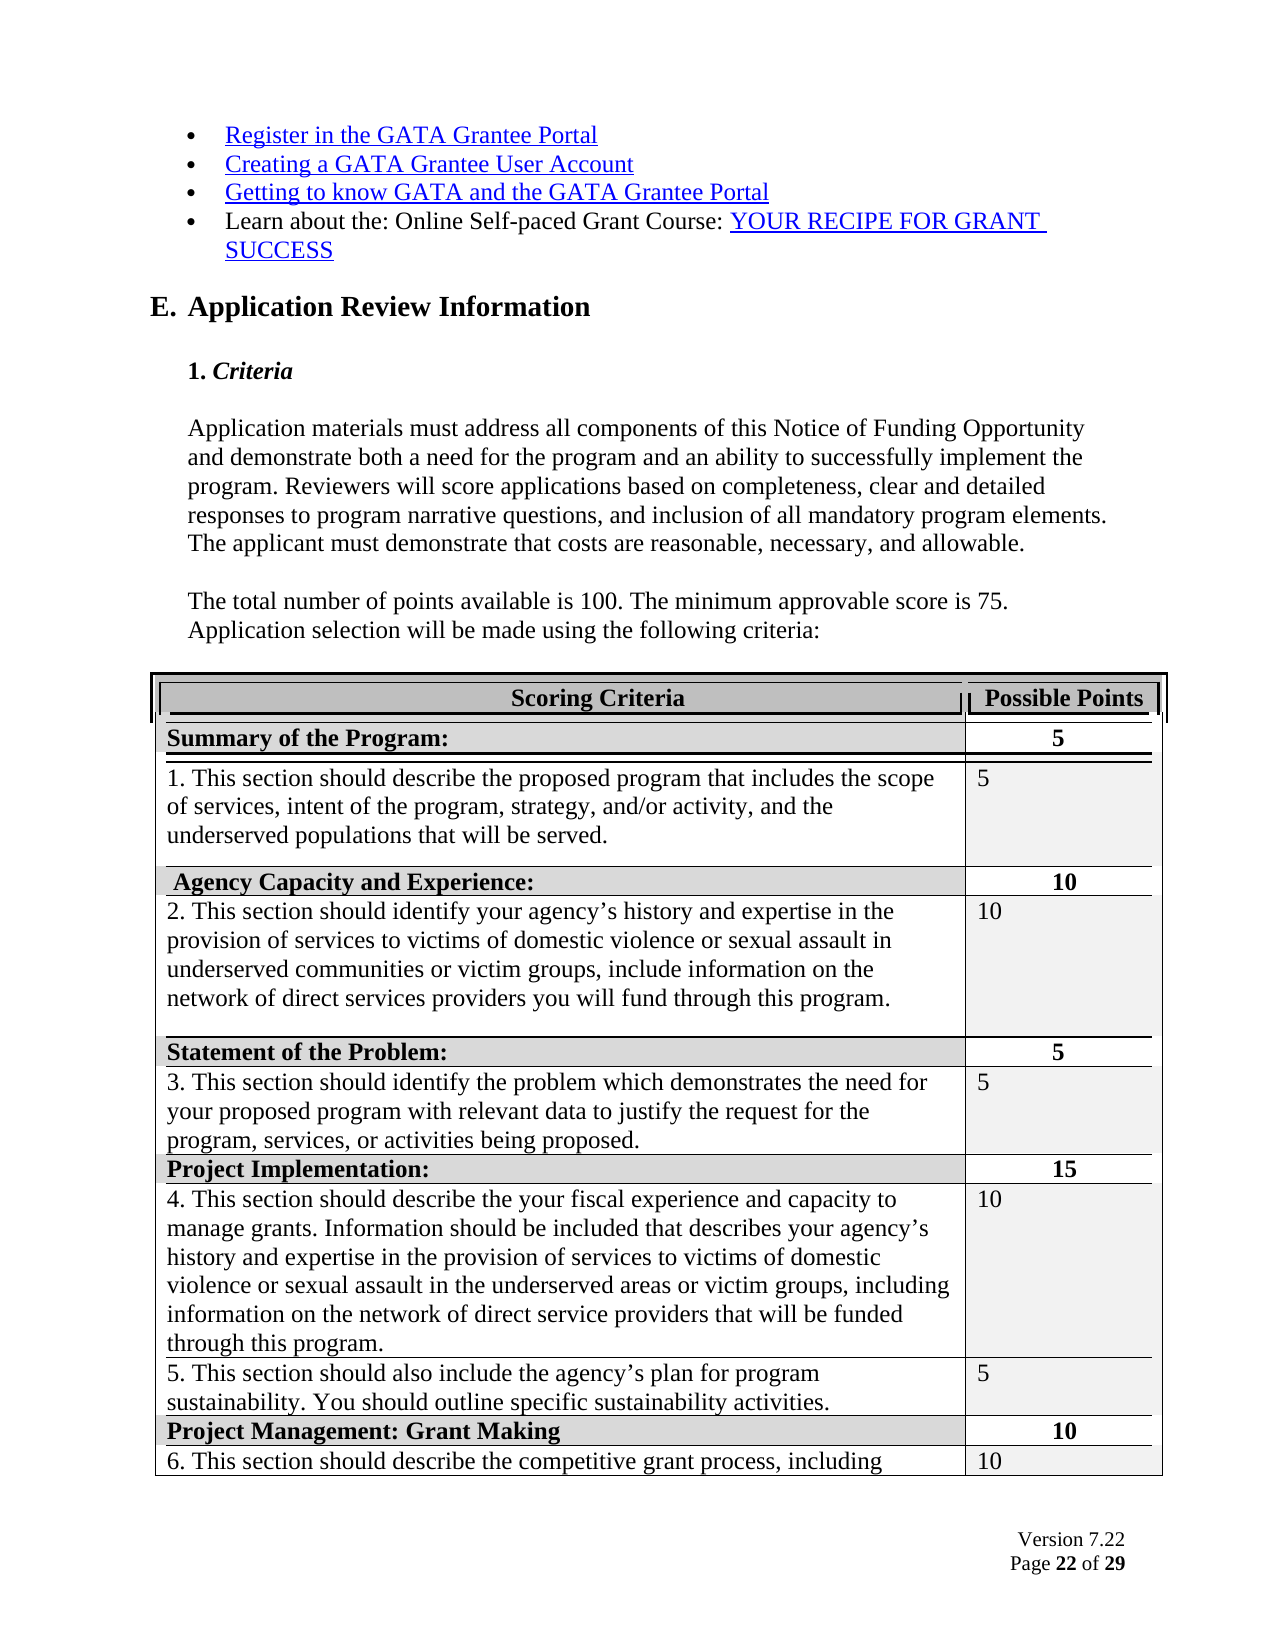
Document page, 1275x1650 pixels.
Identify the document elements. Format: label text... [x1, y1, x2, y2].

table_header Possible Points [966, 675, 1162, 712]
table_cell 10 [966, 1445, 1162, 1475]
table_cell 10 [966, 895, 1162, 1036]
list Register in the GATA Grantee Portal [187, 120, 1125, 149]
table_cell Agency Capacity and Experience: [156, 866, 965, 895]
list Learn about the: Online Self-paced Grant Course: YOUR RECIPE FOR GRANT SUCCESS [187, 206, 1125, 264]
table_cell 2. This section should identify your agency’s history and expertise in the provision of services to victims of domestic violence or sexual assault in underserved communities or victim groups, include information on the network of direct services providers you will fund through this program. [156, 895, 965, 1036]
table_cell Statement of the Problem: [156, 1036, 965, 1066]
table_cell 10 [966, 866, 1162, 895]
table_cell 1. This section should describe the proposed program that includes the scope of services, intent of the program, strategy, and/or activity, and the underserved populations that will be served. [156, 752, 965, 866]
table_cell 5 [966, 1066, 1162, 1153]
list Creating a GATA Grantee User Account [187, 149, 1125, 177]
table_cell 5 [966, 1357, 1162, 1415]
table_cell 4. This section should describe the your fiscal experience and capacity to manage grants. Information should be included that describes your agency’s history and expertise in the provision of services to victims of domestic violence or sexual assault in the underserved areas or victim groups, including information on the network of direct service providers that will be funded through this program. [156, 1183, 965, 1357]
table_cell 5 [966, 752, 1162, 866]
table_cell Project Management: Grant Making [156, 1415, 965, 1445]
subtitle 1. Criteria [187, 356, 1125, 385]
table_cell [156, 1445, 965, 1475]
table_cell Project Implementation: [156, 1154, 965, 1183]
table_cell Summary of the Program: [156, 712, 965, 752]
text Application materials must address all components of this Notice of Funding Opportunity and demonstrate both a need for the program and an ability to successfully implement the program. Reviewers will score applications based on completeness, clear and detailed responses to program narrative questions, and inclusion of all mandatory program elements. The applicant must demonstrate that costs are reasonable, necessary, and allowable. [187, 413, 1125, 557]
subtitle Application Review Information [150, 289, 1125, 322]
list Getting to know GATA and the GATA Grantee Portal [187, 177, 1125, 206]
table_cell 15 [966, 1154, 1162, 1183]
table_cell 5 [966, 712, 1162, 752]
table_cell 5. This section should also include the agency’s plan for program sustainability. You should outline specific sustainability activities. [156, 1357, 965, 1415]
table_header Scoring Criteria [155, 675, 966, 712]
table_cell 3. This section should identify the problem which demonstrates the need for your proposed program with relevant data to justify the request for the program, services, or activities being proposed. [156, 1066, 965, 1153]
table_cell 10 [966, 1183, 1162, 1357]
table_cell 10 [966, 1415, 1162, 1445]
text The total number of points available is 100. The minimum approvable score is 75. Application selection will be made using the following criteria: [187, 586, 1125, 643]
table_cell 5 [966, 1036, 1162, 1066]
